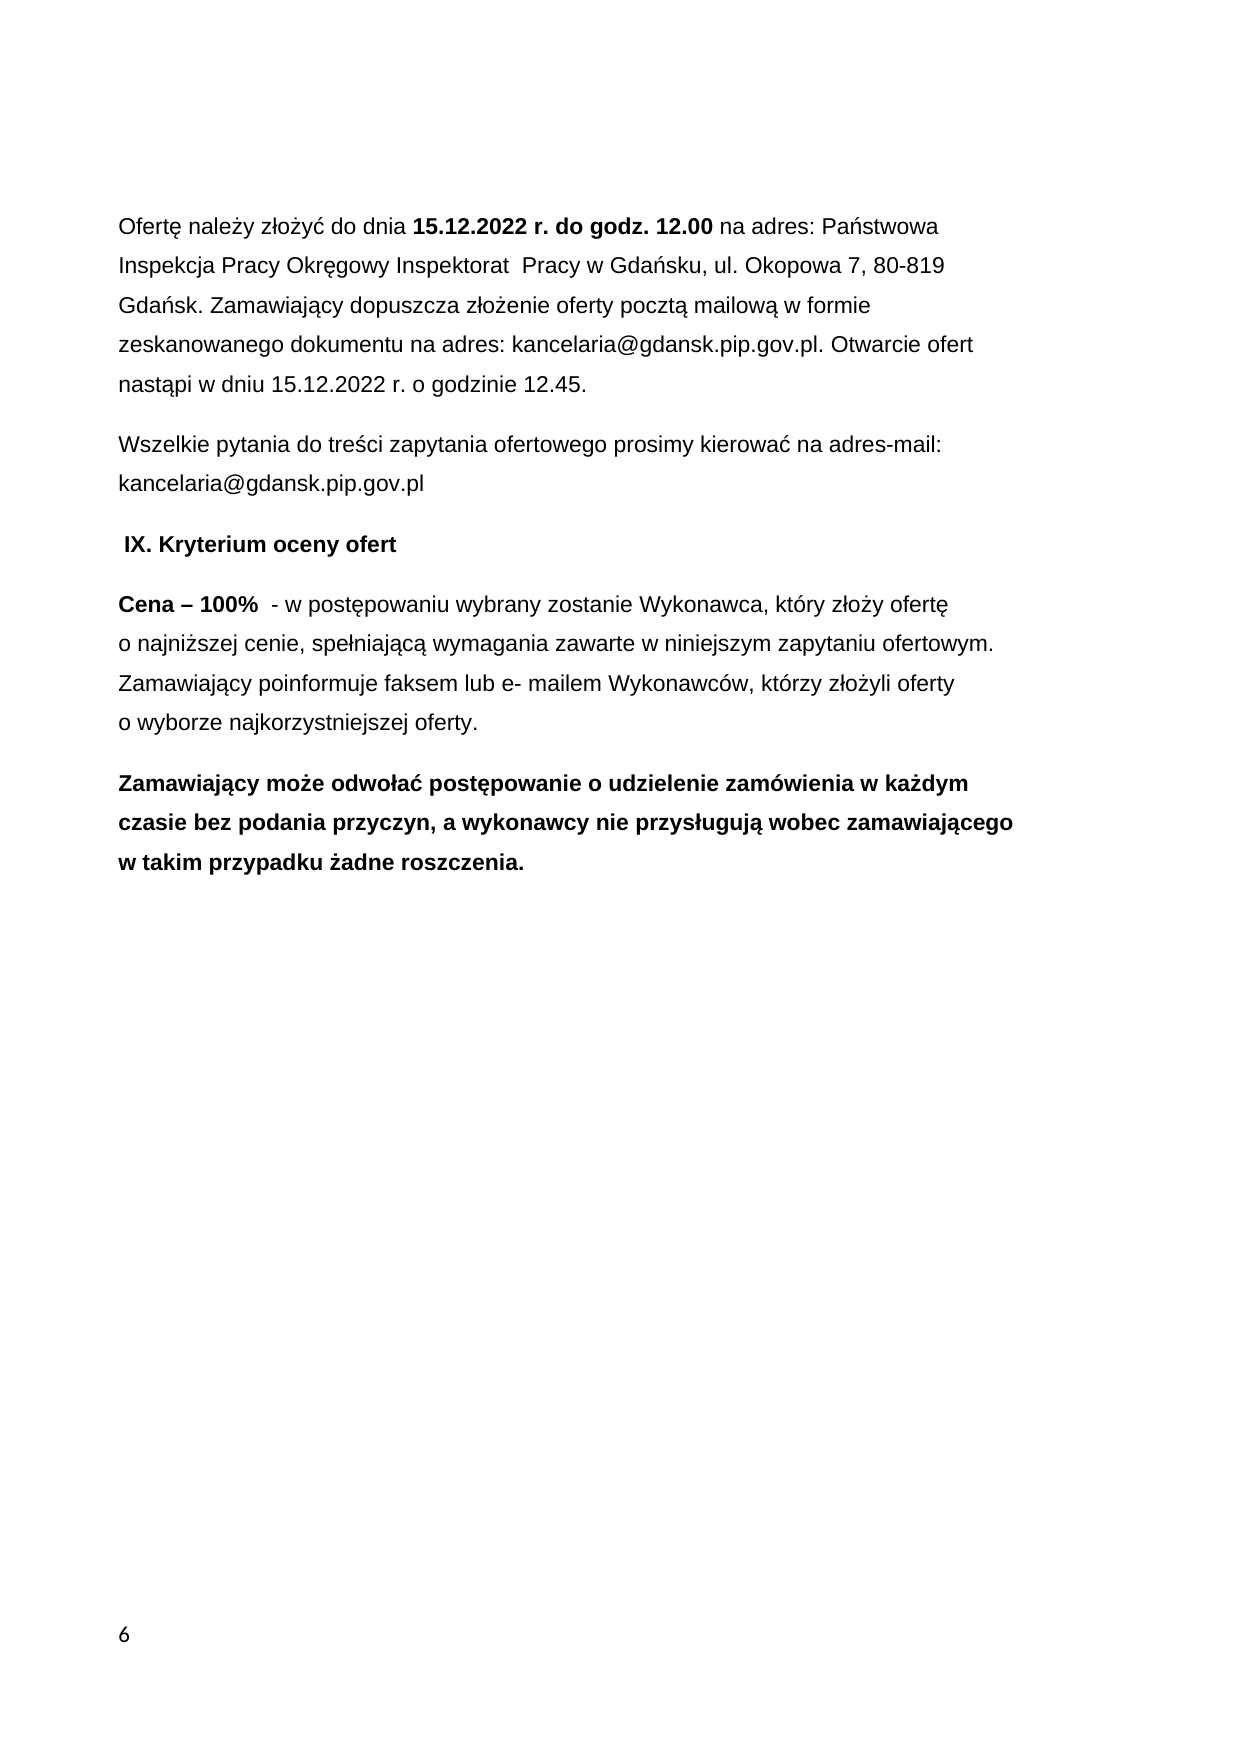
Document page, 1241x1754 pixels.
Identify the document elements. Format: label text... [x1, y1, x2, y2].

text Zamawiający może odwołać postępowanie o udzielenie zamówienia w każdym czasie bez podania przyczyn, a wykonawcy nie przysługują wobec zamawiającego w takim przypadku żadne roszczenia. [118, 770, 1033, 875]
text Cena – 100% - w postępowaniu wybrany zostanie Wykonawca, który złoży ofertę o najniższej cenie, spełniającą wymagania zawarte w niniejszym zapytaniu ofertowym. Zamawiający poinformuje faksem lub e- mailem Wykonawców, którzy złożyli oferty o wyborze najkorzystniejszej oferty. [118, 591, 1033, 736]
text Ofertę należy złożyć do dnia 15.12.2022 r. do godz. 12.00 na adres: Państwowa Inspekcja Pracy Okręgowy Inspektorat Pracy w Gdańsku, ul. Okopowa 7, 80-819 Gdańsk. Zamawiający dopuszcza złożenie oferty pocztą mailową w formie zeskanowanego dokumentu na adres: kancelaria@gdansk.pip.gov.pl. Otwarcie ofert nastąpi w dniu 15.12.2022 r. o godzinie 12.45. [118, 213, 1033, 397]
text IX. Kryterium oceny ofert [124, 531, 1033, 557]
text Wszelkie pytania do treści zapytania ofertowego prosimy kierować na adres-mail: kancelaria@gdansk.pip.gov.pl [118, 431, 1033, 497]
